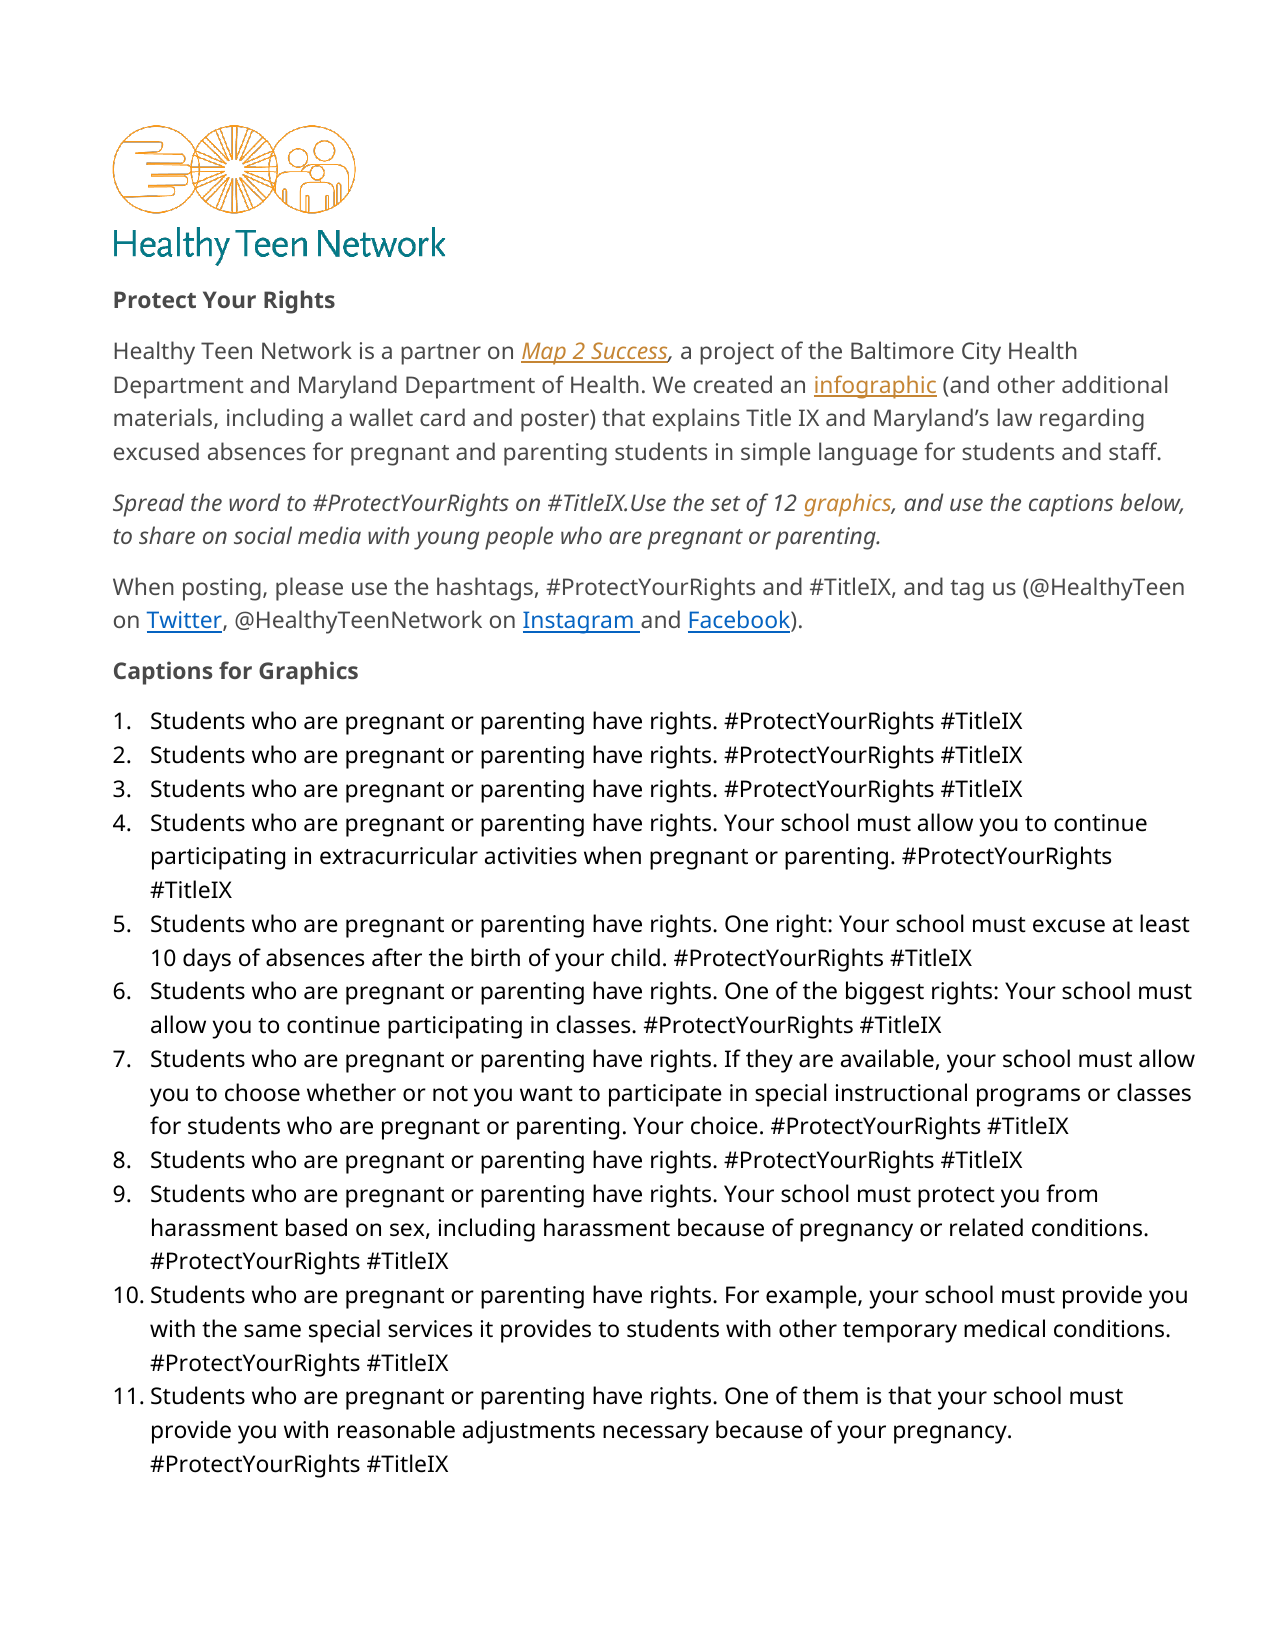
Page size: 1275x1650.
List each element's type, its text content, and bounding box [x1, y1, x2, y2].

subtitle Captions for Graphics [112, 655, 1200, 686]
list Students who are pregnant or parenting have rights. #ProtectYourRights #TitleIX [112, 705, 1200, 736]
text Spread the word to #ProtectYourRights on #TitleIX.Use the set of 12 graphics, and use the captions below, to share on social media with young people who are pregnant or parenting. [112, 486, 1200, 551]
list Students who are pregnant or parenting have rights. One of the biggest rights: Your school must allow you to continue participating in classes. #ProtectYourRights #TitleIX [112, 975, 1200, 1040]
list Students who are pregnant or parenting have rights. Your school must protect you from harassment based on sex, including harassment because of pregnancy or related conditions. #ProtectYourRights #TitleIX [112, 1178, 1200, 1276]
picture [112, 125, 446, 266]
subtitle When posting, please use the hashtags, #ProtectYourRights and #TitleIX, and tag us (@HealthyTeen on Twitter, @HealthyTeenNetwork on Instagram and Facebook). [112, 571, 1200, 636]
list Students who are pregnant or parenting have rights. #ProtectYourRights #TitleIX [112, 773, 1200, 804]
text Protect Your Rights [112, 284, 1200, 316]
list Students who are pregnant or parenting have rights. #ProtectYourRights #TitleIX [112, 1144, 1200, 1175]
list Students who are pregnant or parenting have rights. If they are available, your school must allow you to choose whether or not you want to participate in special instructional programs or classes for students who are pregnant or parenting. Your choice. #ProtectYourRights #TitleIX [112, 1043, 1200, 1141]
list Students who are pregnant or parenting have rights. #ProtectYourRights #TitleIX [112, 739, 1200, 770]
list Students who are pregnant or parenting have rights. Your school must allow you to continue participating in extracurricular activities when pregnant or parenting. #ProtectYourRights #TitleIX [112, 806, 1200, 905]
list Students who are pregnant or parenting have rights. One right: Your school must excuse at least 10 days of absences after the birth of your child. #ProtectYourRights #TitleIX [112, 908, 1200, 973]
list Students who are pregnant or parenting have rights. For example, your school must provide you with the same special services it provides to students with other temporary medical conditions. #ProtectYourRights #TitleIX [112, 1279, 1200, 1378]
list Students who are pregnant or parenting have rights. One of them is that your school must provide you with reasonable adjustments necessary because of your pregnancy. #ProtectYourRights #TitleIX [112, 1380, 1200, 1479]
text Healthy Teen Network is a partner on Map 2 Success, a project of the Baltimore City Health Department and Maryland Department of Health. We created an infographic (and other additional materials, including a wallet card and poster) that explains Title IX and Maryland’s law regarding excused absences for pregnant and parenting students in simple language for students and staff. [112, 335, 1200, 467]
